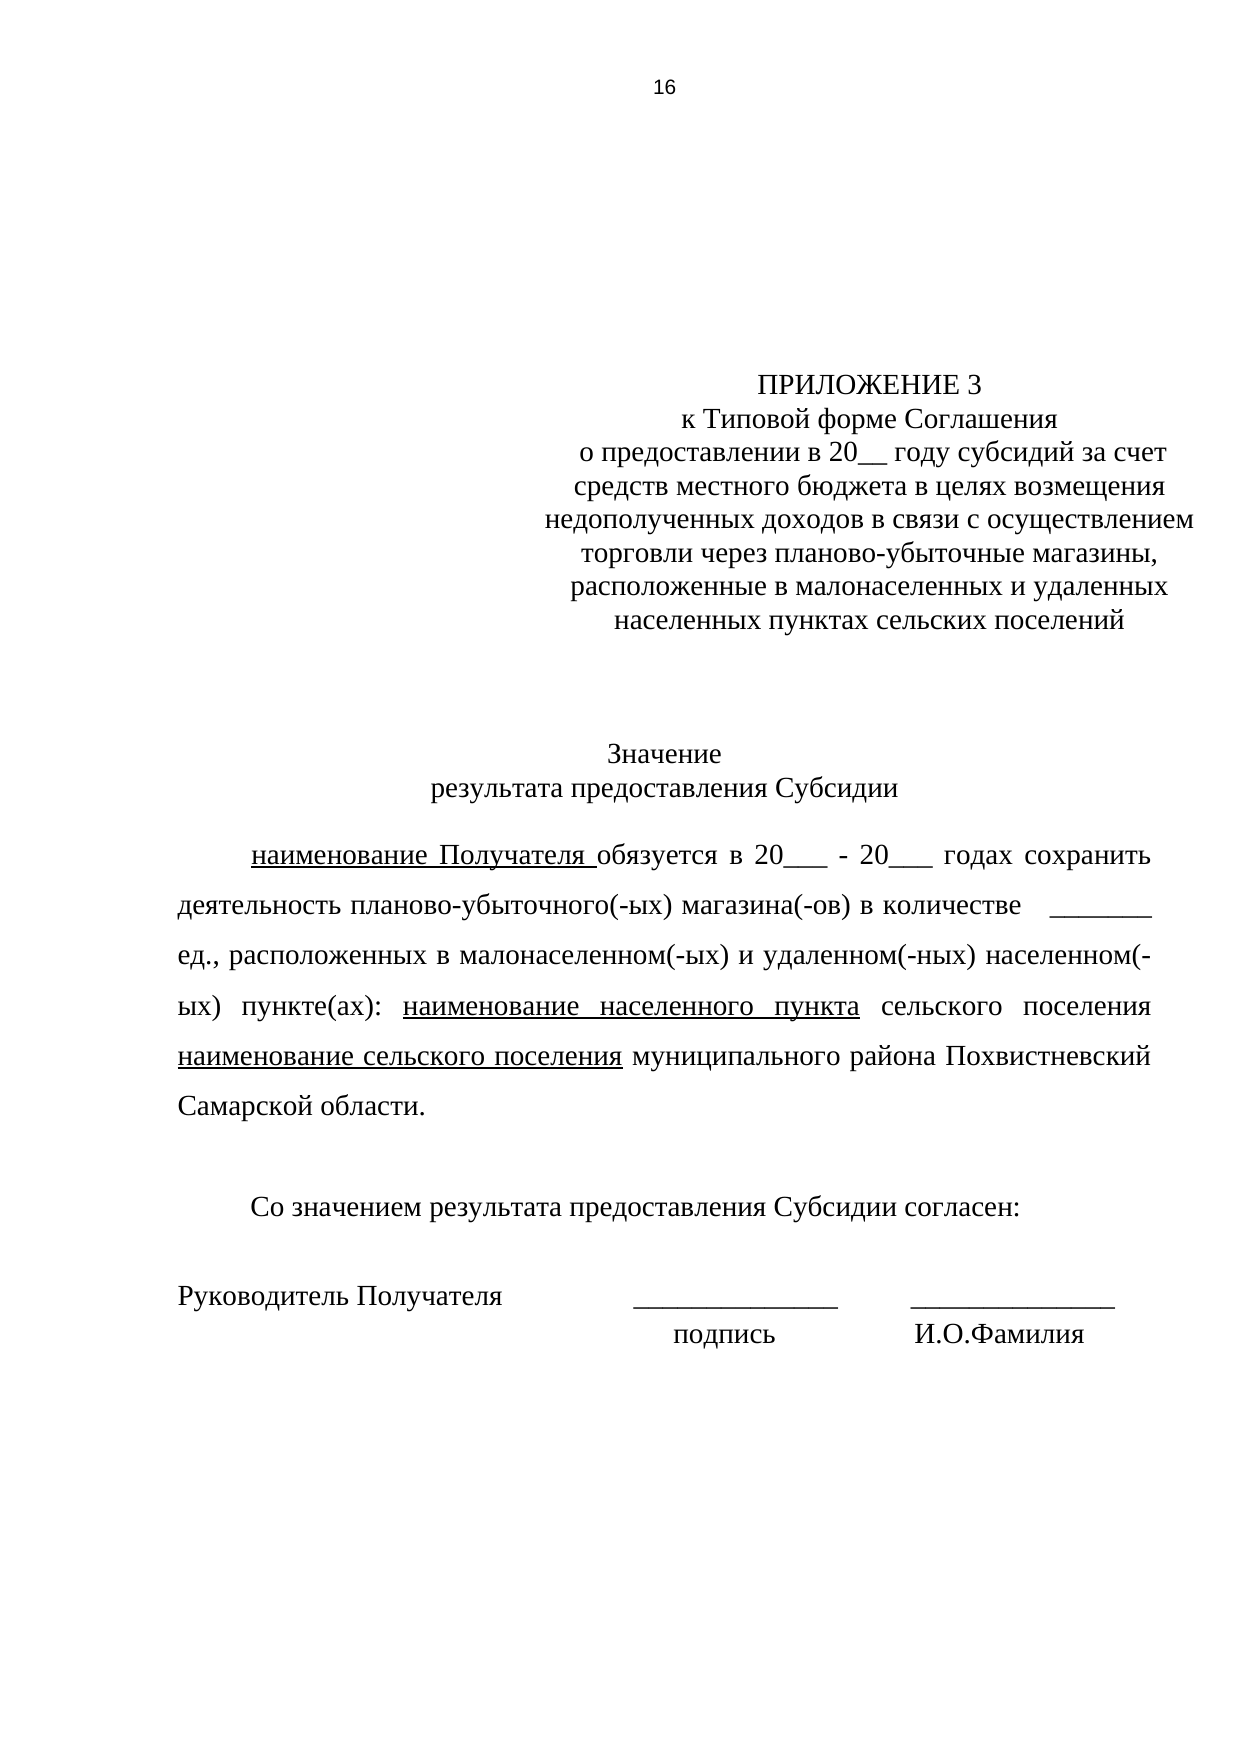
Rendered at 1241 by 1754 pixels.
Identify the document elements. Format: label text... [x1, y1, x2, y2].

title Значение [177, 736, 1152, 770]
text Руководитель Получателя ______________ ______________ [177, 1278, 1152, 1311]
text подпись И.О.Фамилия [177, 1316, 1152, 1350]
table_cell к Типовой форме Соглашения о предоставлении в 20__ году субсидий за счет средств местного бюджета в целях возмещения недополученных доходов в связи с осуществлением торговли через планово-убыточные магазины, расположенные в малонаселенных и удаленных населенных пунктах сельских поселений [177, 401, 1207, 669]
table_header ПРИЛОЖЕНИЕ 3 [177, 367, 1207, 401]
title результата предоставления Субсидии [177, 770, 1152, 803]
text Со значением результата предоставления Субсидии согласен: [177, 1189, 1152, 1223]
text наименование Получателя обязуется в 20___ - 20___ годах сохранить деятельность планово-убыточного(-ых) магазина(-ов) в количестве _______ ед., расположенных в малонаселенном(-ых) и удаленном(-ных) населенном(-ых) пункте(ах): наименование населенного пункта сельского поселения наименование сельского поселения муниципального района Похвистневский Самарской области. [177, 837, 1152, 1122]
